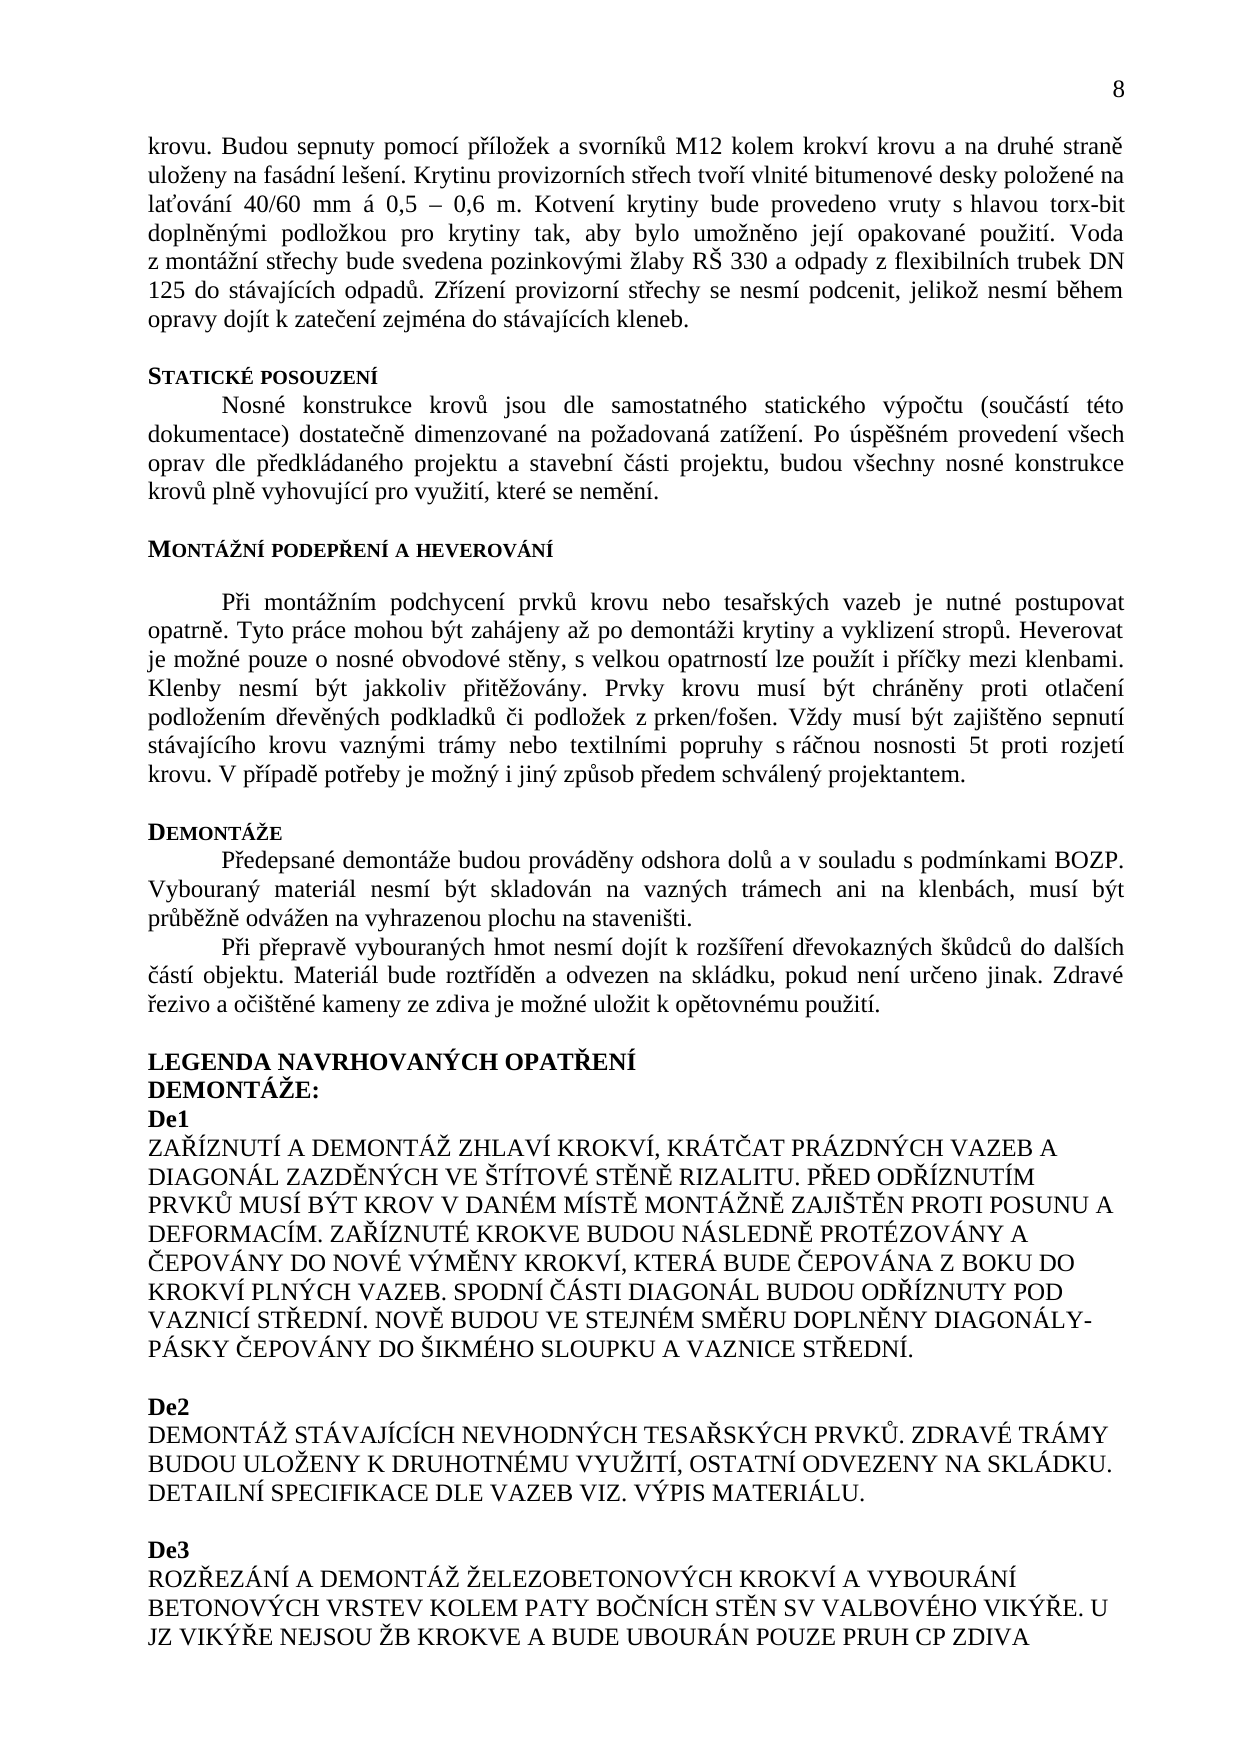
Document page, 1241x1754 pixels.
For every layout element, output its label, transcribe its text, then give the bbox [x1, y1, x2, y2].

subtitle De1 [148, 1104, 1125, 1133]
subtitle LEGENDA NAVRHOVANÝCH OPATŘENÍ [148, 1047, 1125, 1076]
text Při přepravě vybouraných hmot nesmí dojít k rozšíření dřevokazných škůdců do dalších částí objektu. Materiál bude roztříděn a odvezen na skládku, pokud není určeno jinak. Zdravé řezivo a očištěné kameny ze zdiva je možné uložit k opětovnému použití. [148, 932, 1125, 1018]
subtitle Demontáže [148, 817, 1125, 846]
subtitle De2 [148, 1392, 1125, 1421]
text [148, 1564, 1125, 1651]
text Při montážním podchycení prvků krovu nebo tesařských vazeb je nutné postupovat opatrně. Tyto práce mohou být zahájeny až po demontáži krytiny a vyklizení stropů. Heverovat je možné pouze o nosné obvodové stěny, s velkou opatrností lze použít i příčky mezi klenbami. Klenby nesmí být jakkoliv přitěžovány. Prvky krovu musí být chráněny proti otlačení podložením dřevěných podkladků či podložek z prken/fošen. Vždy musí být zajištěno sepnutí stávajícího krovu vaznými trámy nebo textilními popruhy s ráčnou nosnosti 5t proti rozjetí krovu. V případě potřeby je možný i jiný způsob předem schválený projektantem. [148, 587, 1125, 788]
subtitle De3 [148, 1536, 1125, 1564]
text Nosné konstrukce krovů jsou dle samostatného statického výpočtu (součástí této dokumentace) dostatečně dimenzované na požadovaná zatížení. Po úspěšném provedení všech oprav dle předkládaného projektu a stavební části projektu, budou všechny nosné konstrukce krovů plně vyhovující pro využití, které se nemění. [148, 390, 1125, 505]
subtitle Montážní podepření a heverování [148, 534, 1125, 563]
text DEMONTÁŽ STÁVAJÍCÍCH NEVHODNÝCH TESAŘSKÝCH PRVKŮ. ZDRAVÉ TRÁMY BUDOU ULOŽENY K DRUHOTNÉMU VYUŽITÍ, OSTATNÍ ODVEZENY NA SKLÁDKU. DETAILNÍ SPECIFIKACE DLE VAZEB VIZ. VÝPIS MATERIÁLU. [148, 1421, 1125, 1507]
subtitle DEMONTÁŽE: [148, 1076, 1125, 1104]
text ZAŘÍZNUTÍ A DEMONTÁŽ ZHLAVÍ KROKVÍ, KRÁTČAT PRÁZDNÝCH VAZEB A DIAGONÁL ZAZDĚNÝCH VE ŠTÍTOVÉ STĚNĚ RIZALITU. PŘED ODŘÍZNUTÍM PRVKŮ MUSÍ BÝT KROV V DANÉM MÍSTĚ MONTÁŽNĚ ZAJIŠTĚN PROTI POSUNU A DEFORMACÍM. ZAŘÍZNUTÉ KROKVE BUDOU NÁSLEDNĚ PROTÉZOVÁNY A ČEPOVÁNY DO NOVÉ VÝMĚNY KROKVÍ, KTERÁ BUDE ČEPOVÁNA Z BOKU DO KROKVÍ PLNÝCH VAZEB. SPODNÍ ČÁSTI DIAGONÁL BUDOU ODŘÍZNUTY POD VAZNICÍ STŘEDNÍ. NOVĚ BUDOU VE STEJNÉM SMĚRU DOPLNĚNY DIAGONÁLY-PÁSKY ČEPOVÁNY DO ŠIKMÉHO SLOUPKU A VAZNICE STŘEDNÍ. [148, 1133, 1125, 1363]
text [148, 112, 1125, 333]
text Předepsané demontáže budou prováděny odshora dolů a v souladu s podmínkami BOZP. Vybouraný materiál nesmí být skladován na vazných trámech ani na klenbách, musí být průběžně odvážen na vyhrazenou plochu na staveništi. [148, 846, 1125, 932]
subtitle Statické posouzení [148, 361, 1125, 390]
